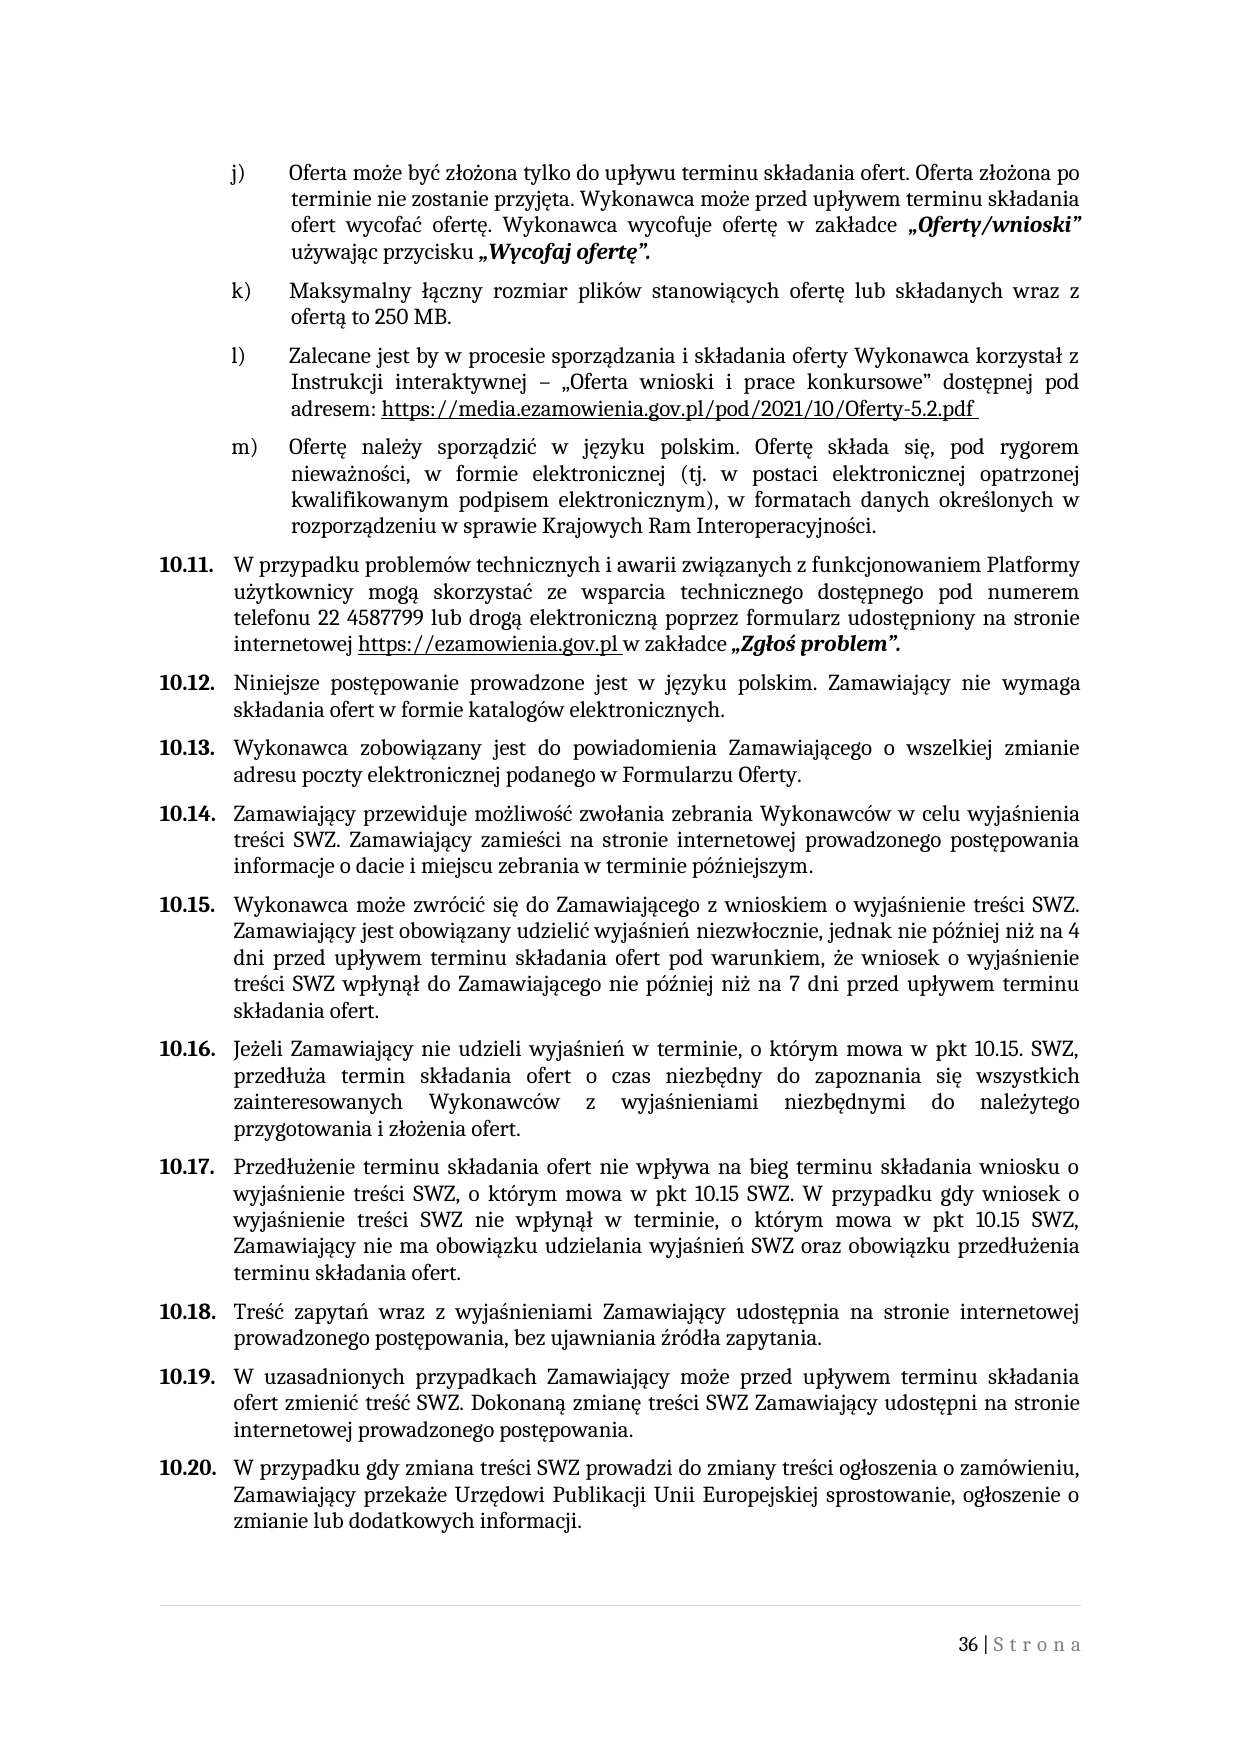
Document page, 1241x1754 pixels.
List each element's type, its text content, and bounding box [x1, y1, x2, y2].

list Zalecane jest by w procesie sporządzania i składania oferty Wykonawca korzystał z Instrukcji interaktywnej – „Oferta wnioski i prace konkursowe” dostępnej pod adresem: https://media.ezamowienia.gov.pl/pod/2021/10/Oferty-5.2.pdf [231, 343, 1081, 422]
list Ofertę należy sporządzić w języku polskim. Ofertę składa się, pod rygorem nieważności, w formie elektronicznej (tj. w postaci elektronicznej opatrzonej kwalifikowanym podpisem elektronicznym), w formatach danych określonych w rozporządzeniu w sprawie Krajowych Ram Interoperacyjności. [231, 434, 1081, 539]
text 10.20. W przypadku gdy zmiana treści SWZ prowadzi do zmiany treści ogłoszenia o zamówieniu, Zamawiający przekaże Urzędowi Publikacji Unii Europejskiej sprostowanie, ogłoszenie o zmianie lub dodatkowych informacji. [159, 1455, 1081, 1534]
text 10.15. Wykonawca może zwrócić się do Zamawiającego z wnioskiem o wyjaśnienie treści SWZ. Zamawiający jest obowiązany udzielić wyjaśnień niezwłocznie, jednak nie później niż na 4 dni przed upływem terminu składania ofert pod warunkiem, że wniosek o wyjaśnienie treści SWZ wpłynął do Zamawiającego nie później niż na 7 dni przed upływem terminu składania ofert. [159, 892, 1081, 1024]
text 10.18. Treść zapytań wraz z wyjaśnieniami Zamawiający udostępnia na stronie internetowej prowadzonego postępowania, bez ujawniania źródła zapytania. [159, 1298, 1081, 1351]
text 10.14. Zamawiający przewiduje możliwość zwołania zebrania Wykonawców w celu wyjaśnienia treści SWZ. Zamawiający zamieści na stronie internetowej prowadzonego postępowania informacje o dacie i miejscu zebrania w terminie późniejszym. [159, 800, 1081, 879]
text 10.19. W uzasadnionych przypadkach Zamawiający może przed upływem terminu składania ofert zmienić treść SWZ. Dokonaną zmianę treści SWZ Zamawiający udostępni na stronie internetowej prowadzonego postępowania. [159, 1364, 1081, 1443]
list Oferta może być złożona tylko do upływu terminu składania ofert. Oferta złożona po terminie nie zostanie przyjęta. Wykonawca może przed upływem terminu składania ofert wycofać ofertę. Wykonawca wycofuje ofertę w zakładce „Oferty/wnioski” używając przycisku „Wycofaj ofertę”. [231, 159, 1081, 265]
text 10.13. Wykonawca zobowiązany jest do powiadomienia Zamawiającego o wszelkiej zmianie adresu poczty elektronicznej podanego w Formularzu Oferty. [159, 735, 1081, 788]
text 10.12. Niniejsze postępowanie prowadzone jest w języku polskim. Zamawiający nie wymaga składania ofert w formie katalogów elektronicznych. [159, 670, 1081, 723]
list Maksymalny łączny rozmiar plików stanowiących ofertę lub składanych wraz z ofertą to 250 MB. [231, 277, 1081, 330]
text 10.16. Jeżeli Zamawiający nie udzieli wyjaśnień w terminie, o którym mowa w pkt 10.15. SWZ, przedłuża termin składania ofert o czas niezbędny do zapoznania się wszystkich zainteresowanych Wykonawców z wyjaśnieniami niezbędnymi do należytego przygotowania i złożenia ofert. [159, 1036, 1081, 1142]
text 10.17. Przedłużenie terminu składania ofert nie wpływa na bieg terminu składania wniosku o wyjaśnienie treści SWZ, o którym mowa w pkt 10.15 SWZ. W przypadku gdy wniosek o wyjaśnienie treści SWZ nie wpłynął w terminie, o którym mowa w pkt 10.15 SWZ, Zamawiający nie ma obowiązku udzielania wyjaśnień SWZ oraz obowiązku przedłużenia terminu składania ofert. [159, 1154, 1081, 1286]
text 10.11. W przypadku problemów technicznych i awarii związanych z funkcjonowaniem Platformy użytkownicy mogą skorzystać ze wsparcia technicznego dostępnego pod numerem telefonu 22 4587799 lub drogą elektroniczną poprzez formularz udostępniony na stronie internetowej https://ezamowienia.gov.pl w zakładce „Zgłoś problem”. [159, 552, 1081, 657]
